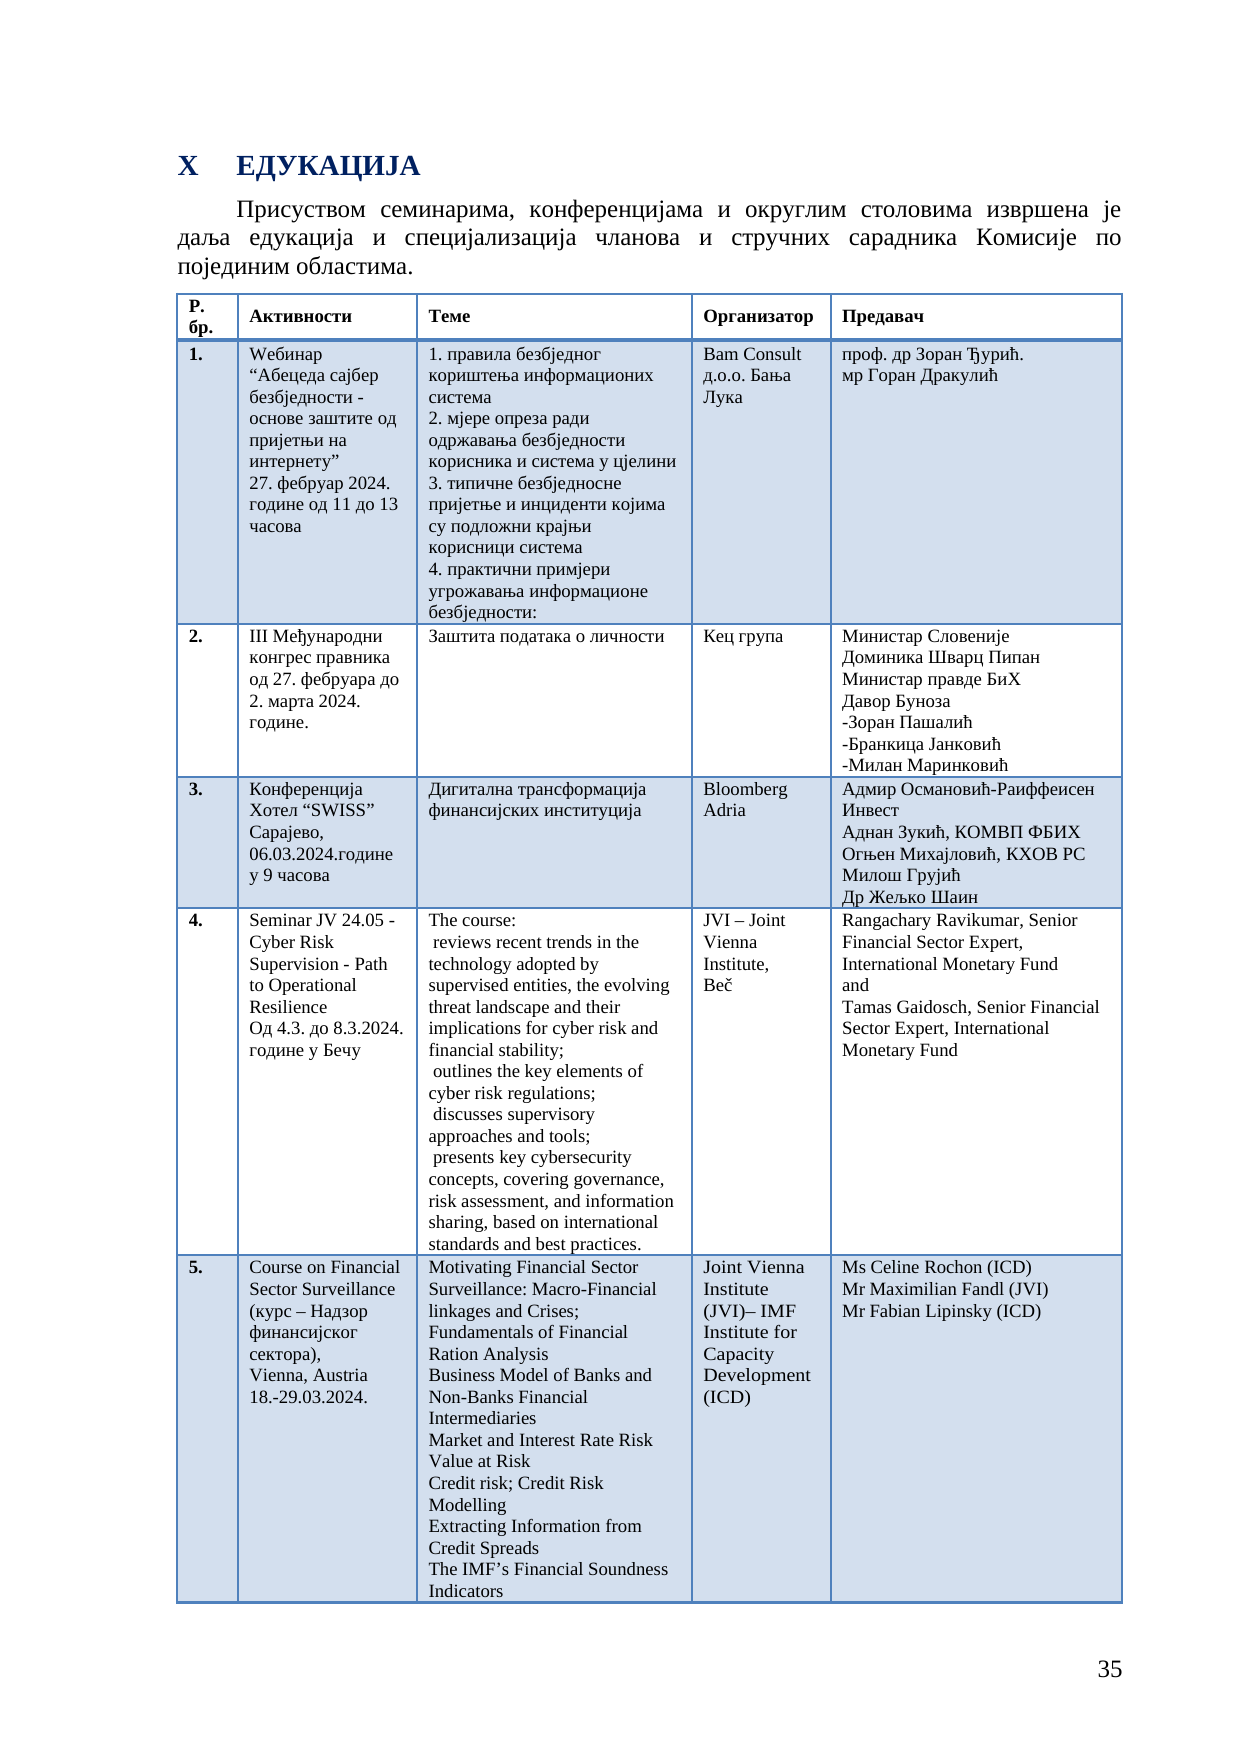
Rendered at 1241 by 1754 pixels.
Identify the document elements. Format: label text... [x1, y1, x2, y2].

table_cell III Међународни конгрес правника од 27. фебруара до 2. марта 2024. године. [239, 625, 416, 776]
table_cell Конференција Хотел “SWISS” Сарајево, 06.03.2024.године у 9 часова [239, 778, 416, 907]
table_cell Адмир Османовић-Раиффеисен Инвест Аднан Зукић, КОМВП ФБИХ Огњен Михајловић, КХОВ РС Милош Грујић Др Жељко Шаин [832, 778, 1121, 907]
table_cell The course: reviews recent trends in the technology adopted by supervised entities, the evolving threat landscape and their implications for cyber risk and financial stability; outlines the key elements of cyber risk regulations; discusses supervisory approaches and tools; presents key cybersecurity concepts, covering governance, risk assessment, and information sharing, based on international standards and best practices. [418, 909, 691, 1254]
table_cell Дигитална трансформација финансијских институција [418, 778, 691, 907]
table_cell Кец група [693, 625, 830, 776]
table_cell 4. [178, 909, 237, 1254]
table_cell 1. [178, 342, 237, 623]
table_header Теме [418, 295, 691, 338]
table_cell 1. правила безбједног кориштења информационих система 2. мјере опреза ради одржавања безбједности корисника и система у цјелини 3. типичне безбједносне пријетње и инциденти којима су подложни крајњи корисници система 4. практични примјери угрожавања информационе безбједности: [418, 342, 691, 623]
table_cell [239, 1256, 416, 1601]
table_header Предавач [832, 295, 1121, 338]
table_cell Wебинар “Абецеда сајбер безбједности - основе заштите од пријетњи на интернету” 27. фебруар 2024. године од 11 до 13 часова [239, 342, 416, 623]
table_cell Seminar JV 24.05 - Cyber Risk Supervision - Path to Operational Resilience Од 4.3. до 8.3.2024. године у Бечу [239, 909, 416, 1254]
table_cell Заштитa података о личности [418, 625, 691, 776]
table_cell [693, 1256, 830, 1601]
subtitle ЕДУКАЦИЈА [177, 148, 1122, 181]
table_header Активности [239, 295, 416, 338]
table_cell Bam Consult д.о.о. Бања Лука [693, 342, 830, 623]
table_cell 5. [178, 1256, 237, 1601]
table_cell Rangachary Ravikumar, Senior Financial Sector Expert, International Monetary Fund and Tamas Gaidosch, Senior Financial Sector Expert, International Monetary Fund [832, 909, 1121, 1254]
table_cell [418, 1256, 691, 1601]
table_cell JVI – Joint Vienna Institute, Beč [693, 909, 830, 1254]
text Присуством семинарима, конференцијама и округлим столовима извршена је даља едукација и специјализација чланова и стручних сарадника Комисије по појединим областима. [177, 194, 1122, 280]
table_header Организатор [693, 295, 830, 338]
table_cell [832, 1256, 1121, 1601]
table_header Р. бр. [178, 295, 237, 338]
table_cell проф. др Зоран Ђурић. мр Горан Дракулић [832, 342, 1121, 623]
table_cell Министар Словеније Доминика Шварц Пипан Министар правде БиХ Давор Буноза -Зоран Пашалић -Бранкица Јанковић -Милан Маринковић [832, 625, 1121, 776]
table_cell Bloomberg Adria [693, 778, 830, 907]
table_cell 3. [178, 778, 237, 907]
table_cell 2. [178, 625, 237, 776]
